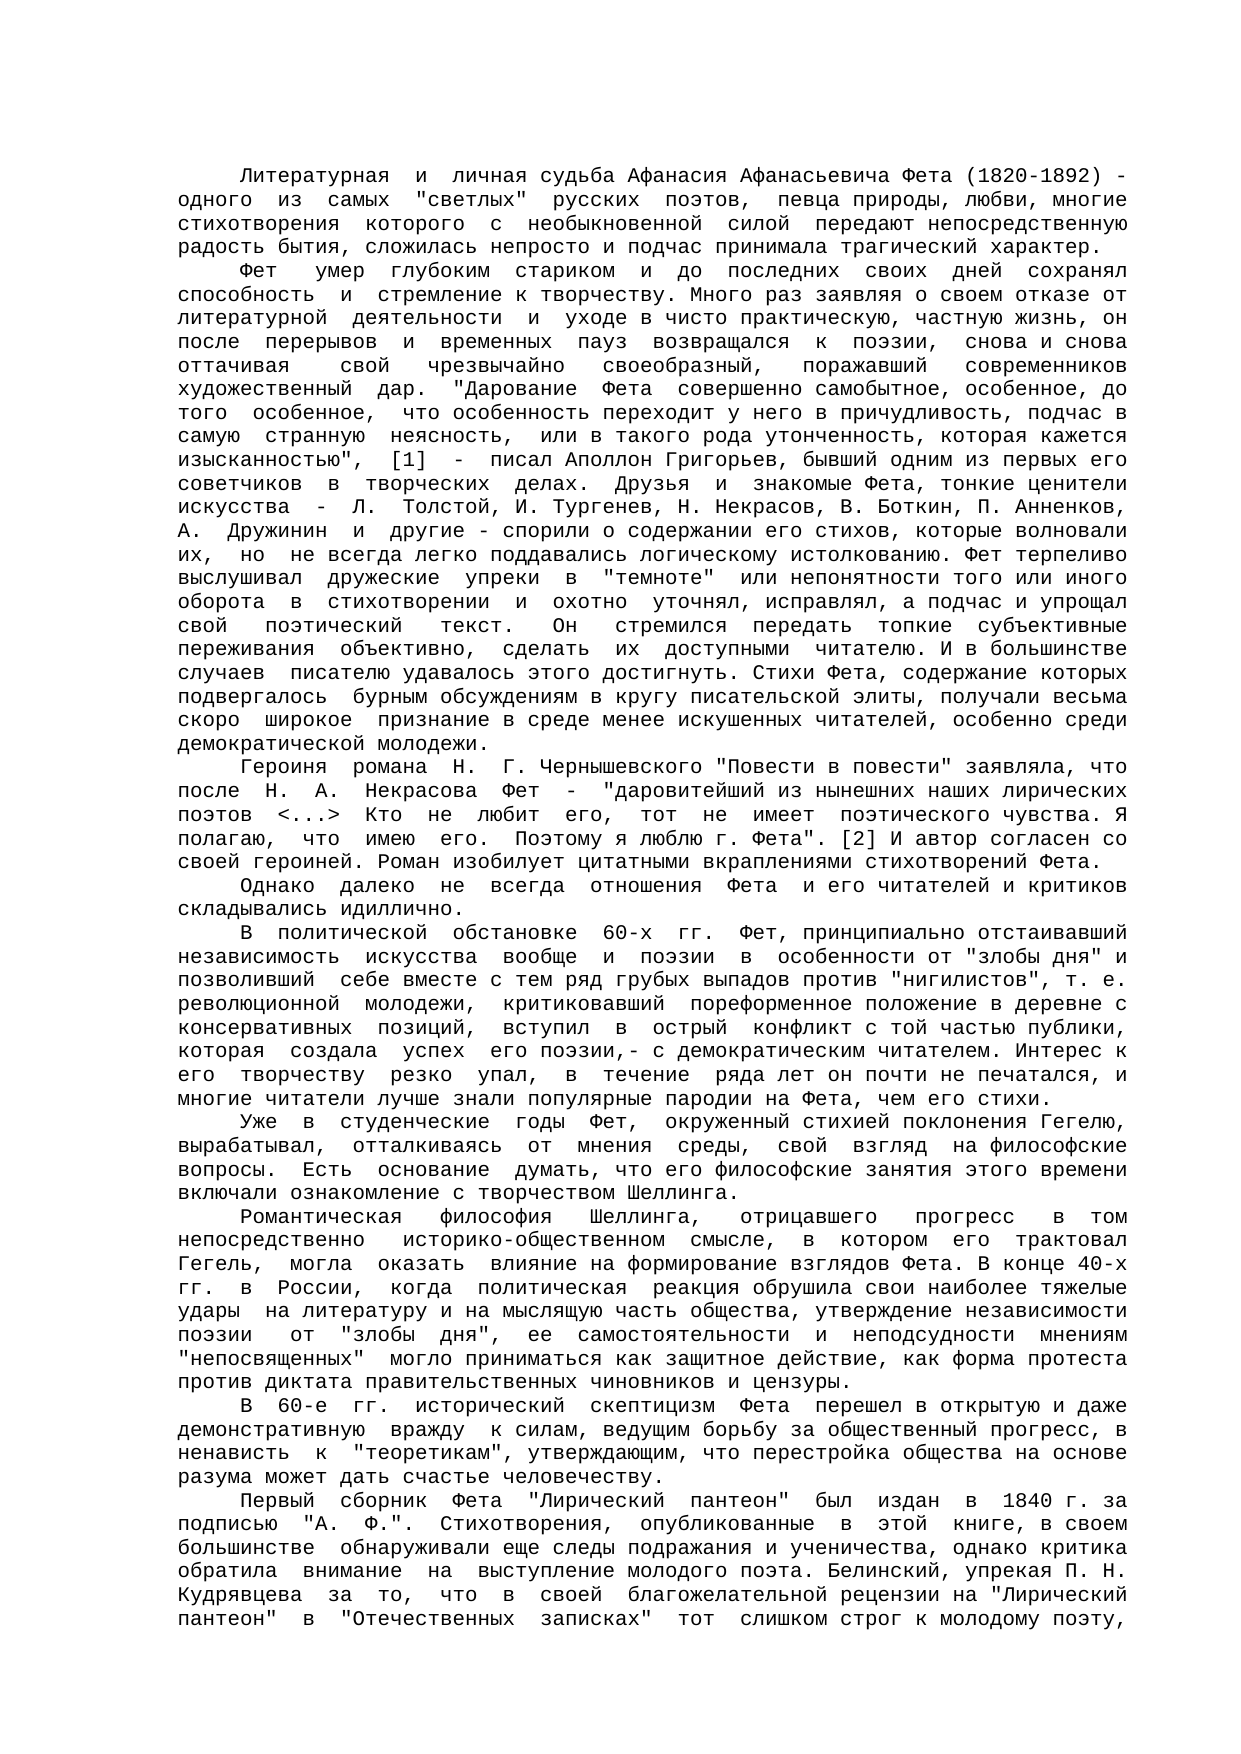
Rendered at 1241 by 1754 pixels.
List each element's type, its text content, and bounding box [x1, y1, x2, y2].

text В 60-е гг. исторический скептицизм Фета перешел в открытую и даже [177, 1395, 1152, 1419]
text Первый сборник Фета "Лирический пантеон" был издан в 1840 г. за [177, 1489, 1152, 1513]
text выслушивал дружеские упреки в "темноте" или непонятности того или иного [177, 567, 1152, 591]
text независимость искусства вообще и поэзии в особенности от "злобы дня" и [177, 946, 1152, 969]
text радость бытия, сложилась непросто и подчас принимала трагический характер. [177, 236, 1152, 260]
text В политической обстановке 60-х гг. Фет, принципиально отстаивавший [177, 922, 1152, 946]
text способность и стремление к творчеству. Много раз заявляя о своем отказе от [177, 284, 1152, 307]
text оборота в стихотворении и охотно уточнял, исправлял, а подчас и упрощал [177, 591, 1152, 615]
text свой поэтический текст. Он стремился передать топкие субъективные [177, 615, 1152, 638]
text гг. в России, когда политическая реакция обрушила свои наиболее тяжелые [177, 1277, 1152, 1300]
text А. Дружинин и другие - спорили о содержании его стихов, которые волновали [177, 520, 1152, 544]
text Романтическая философия Шеллинга, отрицавшего прогресс в том [177, 1206, 1152, 1229]
text Литературная и личная судьба Афанасия Афанасьевича Фета (1820-1892) - [177, 165, 1152, 189]
text своей героиней. Роман изобилует цитатными вкраплениями стихотворений Фета. [177, 851, 1152, 875]
text случаев писателю удавалось этого достигнуть. Стихи Фета, содержание которых [177, 662, 1152, 686]
text удары на литературу и на мыслящую часть общества, утверждение независимости [177, 1300, 1152, 1324]
text Однако далеко не всегда отношения Фета и его читателей и критиков [177, 875, 1152, 898]
text скоро широкое признание в среде менее искушенных читателей, особенно среди [177, 709, 1152, 733]
text ненависть к "теоретикам", утверждающим, что перестройка общества на основе [177, 1442, 1152, 1466]
text переживания объективно, сделать их доступными читателю. И в большинстве [177, 638, 1152, 662]
text разума может дать счастье человечеству. [177, 1466, 1152, 1489]
text после перерывов и временных пауз возвращался к поэзии, снова и снова [177, 331, 1152, 354]
text большинстве обнаруживали еще следы подражания и ученичества, однако критика [177, 1537, 1152, 1561]
text Уже в студенческие годы Фет, окруженный стихией поклонения Гегелю, [177, 1111, 1152, 1135]
text полагаю, что имею его. Поэтому я люблю г. Фета". [2] И автор согласен со [177, 827, 1152, 851]
text консервативных позиций, вступил в острый конфликт с той частью публики, [177, 1017, 1152, 1040]
text непосредственно историко-общественном смысле, в котором его трактовал [177, 1229, 1152, 1253]
text поэзии от "злобы дня", ее самостоятельности и неподсудности мнениям [177, 1324, 1152, 1348]
text позволивший себе вместе с тем ряд грубых выпадов против "нигилистов", т. е. [177, 969, 1152, 993]
text "непосвященных" могло приниматься как защитное действие, как форма протеста [177, 1348, 1152, 1371]
text революционной молодежи, критиковавший пореформенное положение в деревне с [177, 993, 1152, 1017]
text которая создала успех его поэзии,- с демократическим читателем. Интерес к [177, 1040, 1152, 1064]
text стихотворения которого с необыкновенной силой передают непосредственную [177, 213, 1152, 236]
text подписью "А. Ф.". Стихотворения, опубликованные в этой книге, в своем [177, 1513, 1152, 1537]
text самую странную неясность, или в такого рода утонченность, которая кажется [177, 426, 1152, 449]
text Кудрявцева за то, что в своей благожелательной рецензии на "Лирический [177, 1584, 1152, 1608]
text пантеон" в "Отечественных записках" тот слишком строг к молодому поэту, [177, 1608, 1152, 1631]
text советчиков в творческих делах. Друзья и знакомые Фета, тонкие ценители [177, 473, 1152, 496]
text его творчеству резко упал, в течение ряда лет он почти не печатался, и [177, 1064, 1152, 1088]
text литературной деятельности и уходе в чисто практическую, частную жизнь, он [177, 307, 1152, 331]
text поэтов <...> Кто не любит его, тот не имеет поэтического чувства. Я [177, 804, 1152, 827]
text изысканностью", [1] - писал Аполлон Григорьев, бывший одним из первых его [177, 449, 1152, 473]
text искусства - Л. Толстой, И. Тургенев, Н. Некрасов, В. Боткин, П. Анненков, [177, 496, 1152, 520]
text складывались идиллично. [177, 898, 1152, 922]
text оттачивая свой чрезвычайно своеобразный, поражавший современников [177, 354, 1152, 378]
text того особенное, что особенность переходит у него в причудливость, подчас в [177, 402, 1152, 426]
text Фет умер глубоким стариком и до последних своих дней сохранял [177, 260, 1152, 284]
text обратила внимание на выступление молодого поэта. Белинский, упрекая П. Н. [177, 1561, 1152, 1584]
text художественный дар. "Дарование Фета совершенно самобытное, особенное, до [177, 378, 1152, 402]
text против диктата правительственных чиновников и цензуры. [177, 1371, 1152, 1395]
text одного из самых "светлых" русских поэтов, певца природы, любви, многие [177, 189, 1152, 213]
text демонстративную вражду к силам, ведущим борьбу за общественный прогресс, в [177, 1419, 1152, 1442]
text включали ознакомление с творчеством Шеллинга. [177, 1182, 1152, 1206]
text их, но не всегда легко поддавались логическому истолкованию. Фет терпеливо [177, 544, 1152, 567]
text вопросы. Есть основание думать, что его философские занятия этого времени [177, 1158, 1152, 1182]
text Гегель, могла оказать влияние на формирование взглядов Фета. В конце 40-х [177, 1253, 1152, 1277]
text многие читатели лучше знали популярные пародии на Фета, чем его стихи. [177, 1088, 1152, 1111]
text Героиня романа Н. Г. Чернышевского "Повести в повести" заявляла, что [177, 757, 1152, 780]
text демократической молодежи. [177, 733, 1152, 757]
text после Н. А. Некрасова Фет - "даровитейший из нынешних наших лирических [177, 780, 1152, 804]
text вырабатывал, отталкиваясь от мнения среды, свой взгляд на философские [177, 1135, 1152, 1158]
text подвергалось бурным обсуждениям в кругу писательской элиты, получали весьма [177, 686, 1152, 709]
